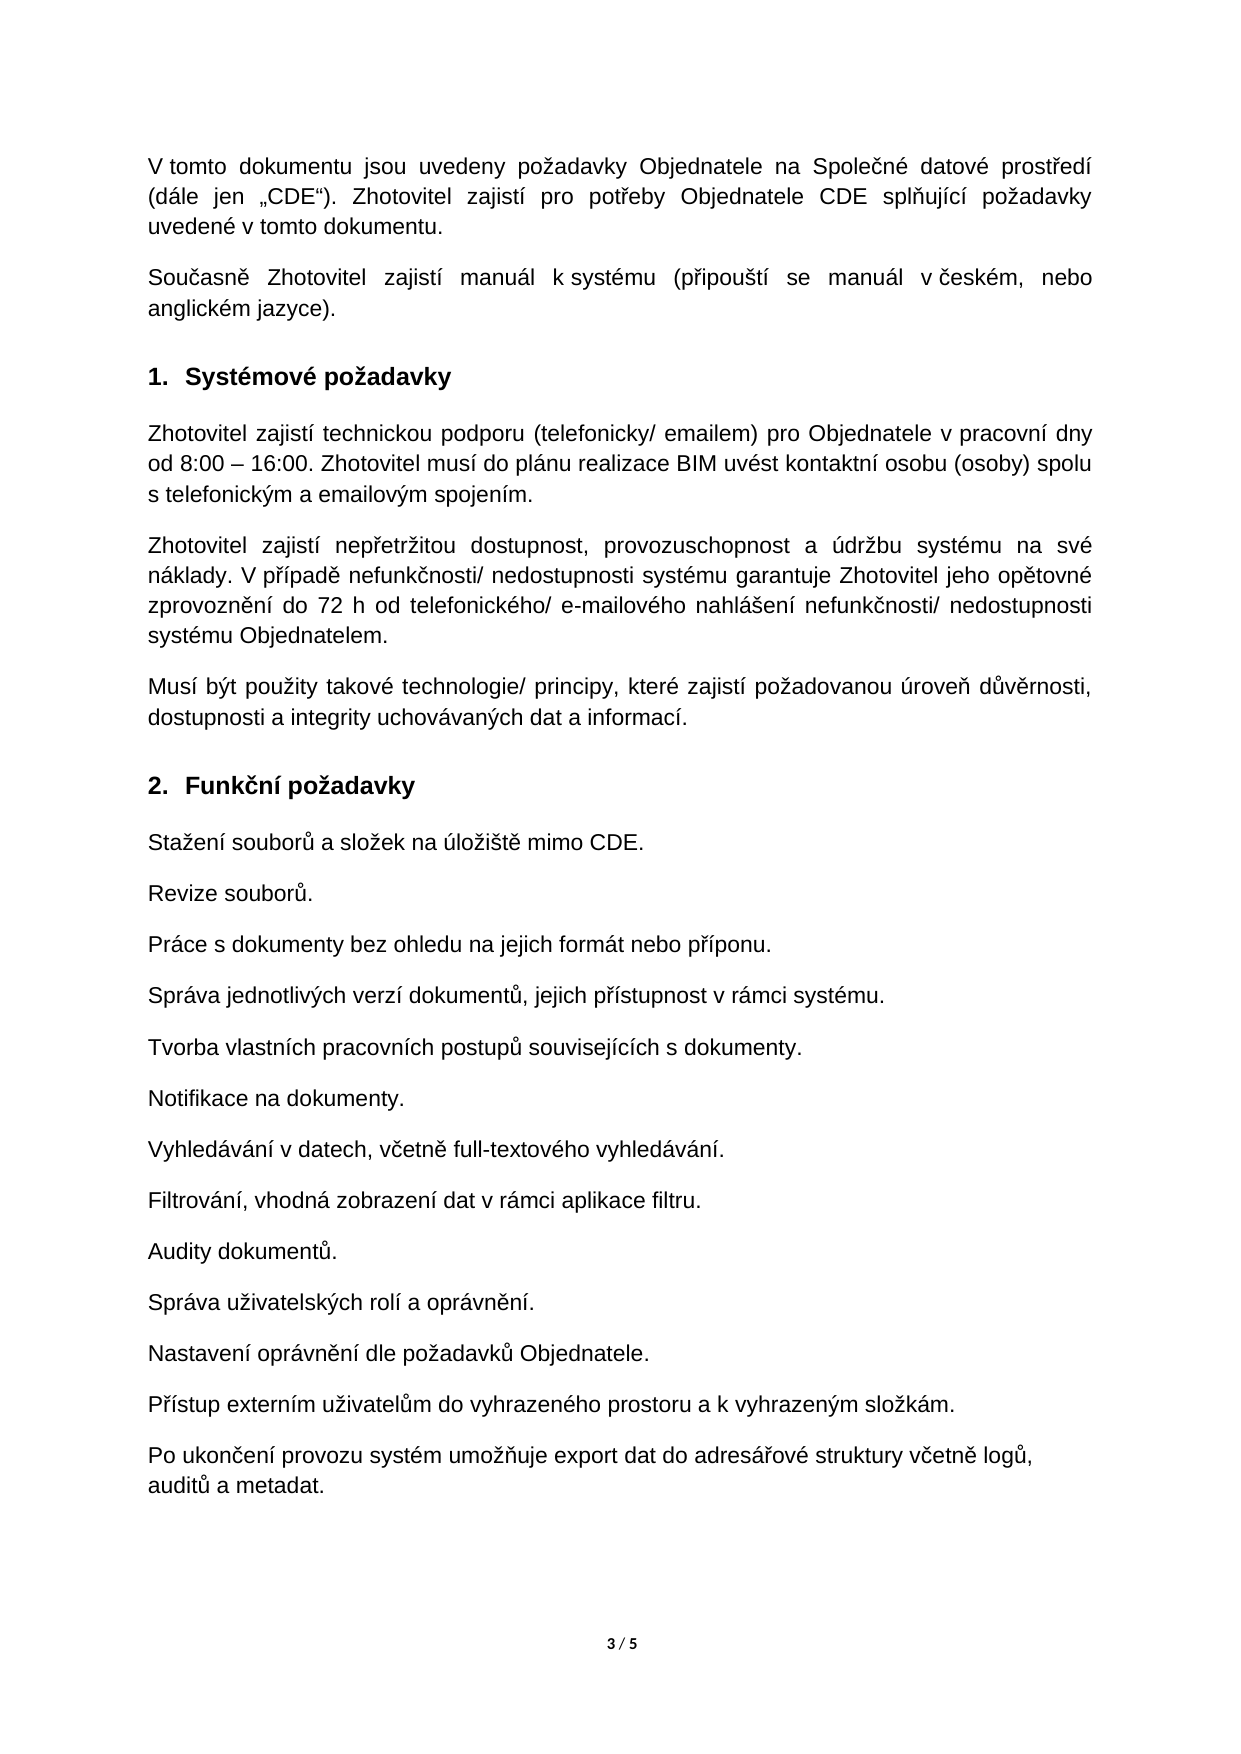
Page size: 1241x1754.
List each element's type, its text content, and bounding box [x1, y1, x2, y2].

text Revize souborů. [148, 880, 1093, 907]
text Tvorba vlastních pracovních postupů souvisejících s dokumenty. [148, 1033, 1093, 1060]
text Správa uživatelských rolí a oprávnění. [148, 1289, 1093, 1315]
text Po ukončení provozu systém umožňuje export dat do adresářové struktury včetně logů, auditů a metadat. [148, 1442, 1093, 1498]
text V tomto dokumentu jsou uvedeny požadavky Objednatele na Společné datové prostředí (dále jen „CDE“). Zhotovitel zajistí pro potřeby Objednatele CDE splňující požadavky uvedené v tomto dokumentu. [148, 153, 1093, 239]
text Stažení souborů a složek na úložiště mimo CDE. [148, 829, 1093, 856]
text Nastavení oprávnění dle požadavků Objednatele. [148, 1340, 1093, 1366]
subtitle Funkční požadavky [148, 771, 1093, 800]
text Notifikace na dokumenty. [148, 1084, 1093, 1111]
text Správa jednotlivých verzí dokumentů, jejich přístupnost v rámci systému. [148, 982, 1093, 1009]
text Práce s dokumenty bez ohledu na jejich formát nebo příponu. [148, 931, 1093, 958]
subtitle Systémové požadavky [148, 362, 1093, 391]
text Přístup externím uživatelům do vyhrazeného prostoru a k vyhrazeným složkám. [148, 1391, 1093, 1417]
text Musí být použity takové technologie/ principy, které zajistí požadovanou úroveň důvěrnosti, dostupnosti a integrity uchovávaných dat a informací. [148, 673, 1093, 730]
text Zhotovitel zajistí nepřetržitou dostupnost, provozuschopnost a údržbu systému na své náklady. V případě nefunkčnosti/ nedostupnosti systému garantuje Zhotovitel jeho opětovné zprovoznění do 72 h od telefonického/ e-mailového nahlášení nefunkčnosti/ nedostupnosti systému Objednatelem. [148, 532, 1093, 649]
text Současně Zhotovitel zajistí manuál k systému (připouští se manuál v českém, nebo anglickém jazyce). [148, 264, 1093, 321]
text Zhotovitel zajistí technickou podporu (telefonicky/ emailem) pro Objednatele v pracovní dny od 8:00 – 16:00. Zhotovitel musí do plánu realizace BIM uvést kontaktní osobu (osoby) spolu s telefonickým a emailovým spojením. [148, 420, 1093, 507]
text Vyhledávání v datech, včetně full-textového vyhledávání. [148, 1136, 1093, 1162]
text Filtrování, vhodná zobrazení dat v rámci aplikace filtru. [148, 1187, 1093, 1213]
text Audity dokumentů. [148, 1238, 1093, 1264]
